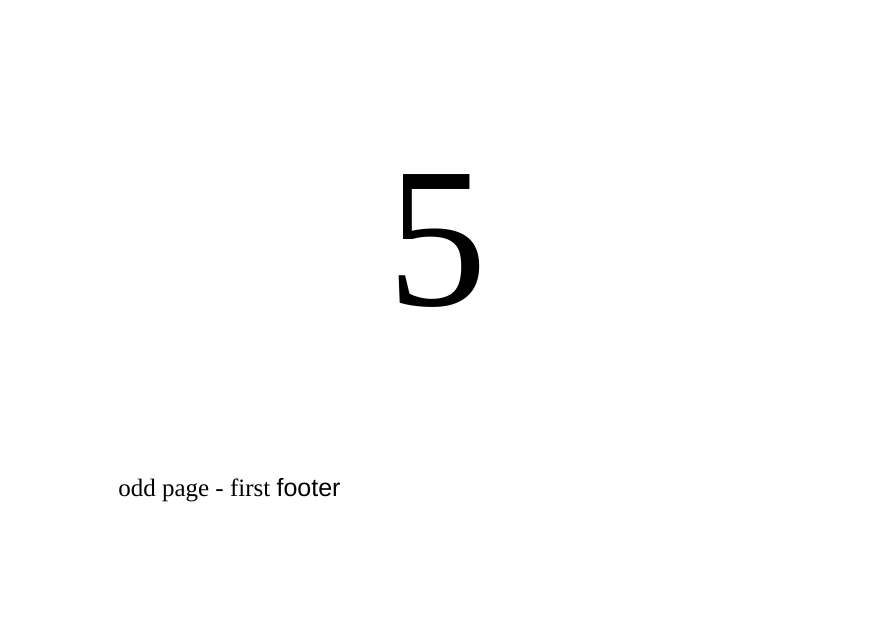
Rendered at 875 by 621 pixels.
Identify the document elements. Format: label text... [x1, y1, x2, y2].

text 5 [118, 118, 756, 348]
